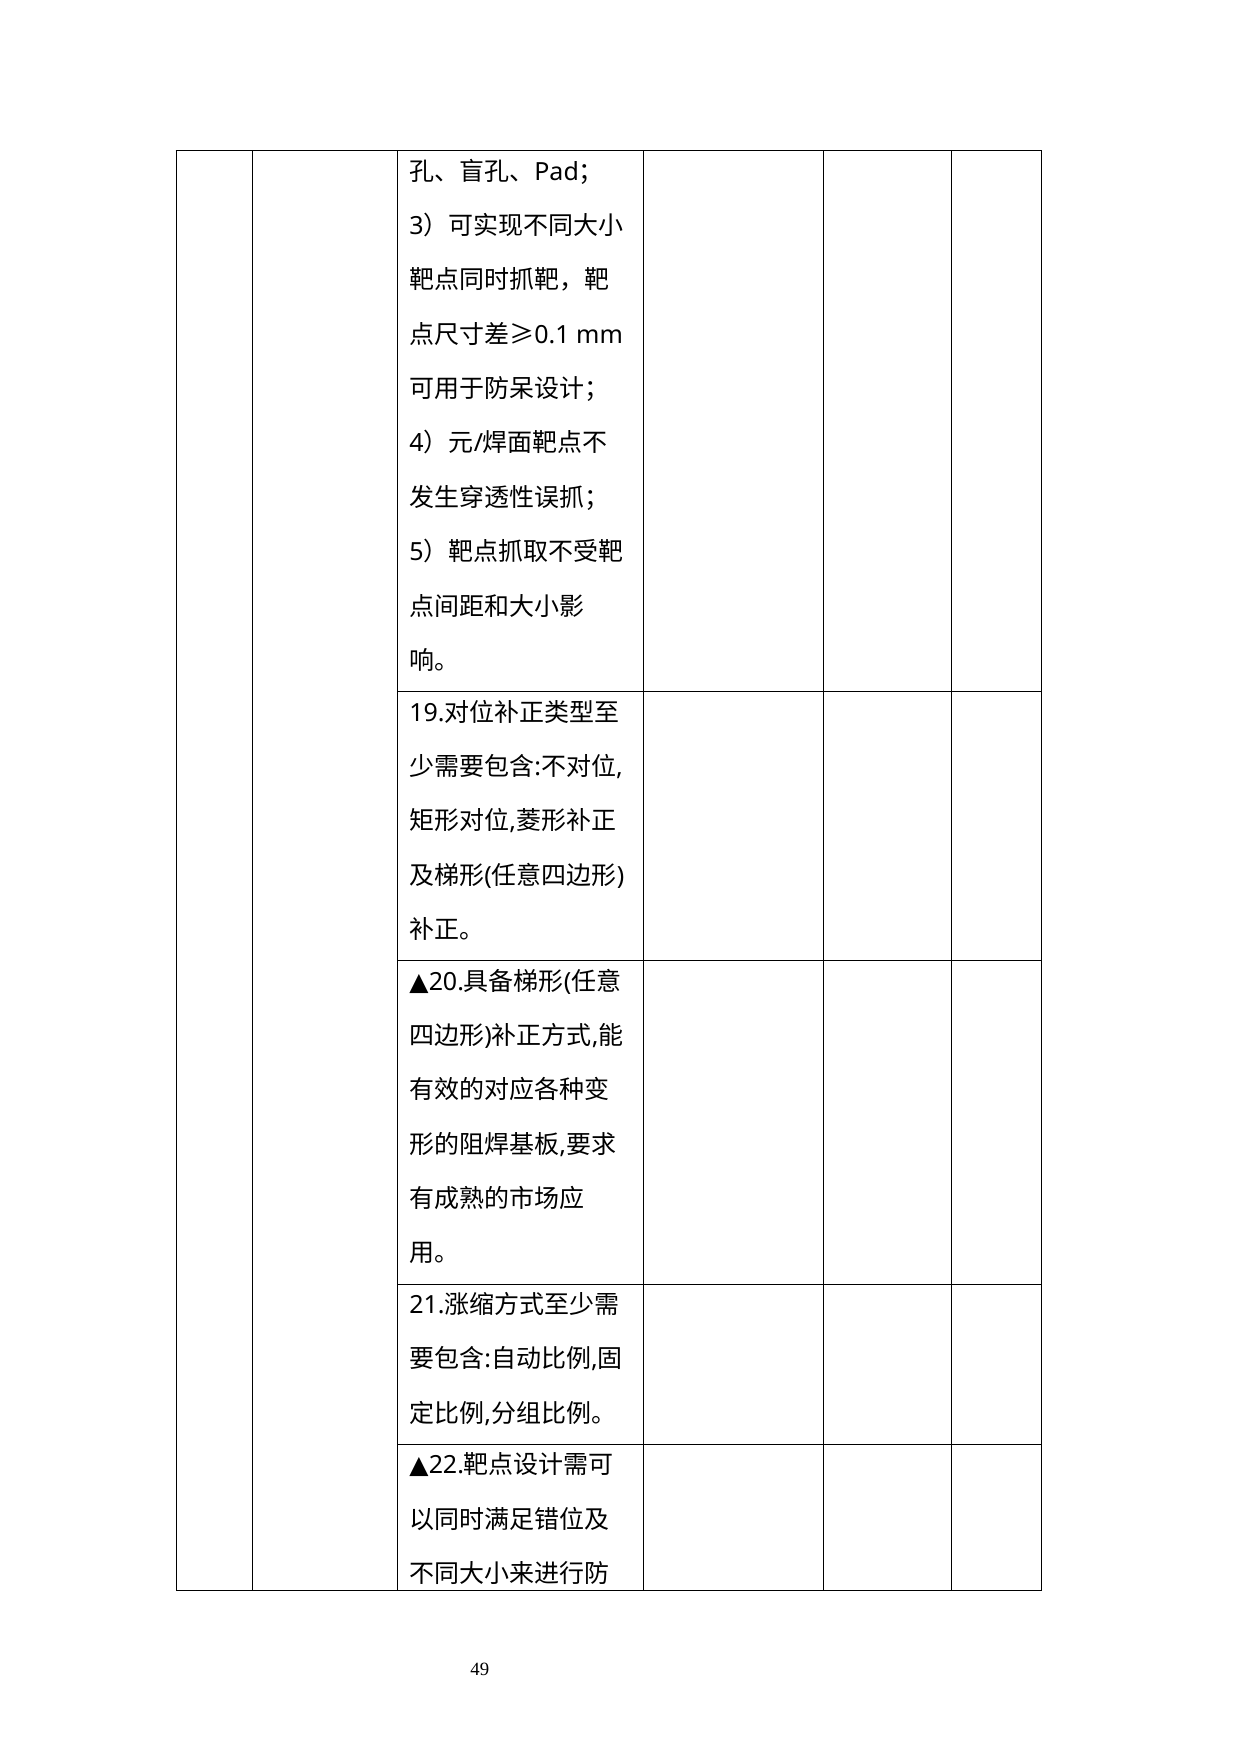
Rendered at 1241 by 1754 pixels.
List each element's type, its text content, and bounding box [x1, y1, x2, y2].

table_cell [644, 692, 823, 960]
table_cell 21.涨缩方式至少需要包含:自动比例,固定比例,分组比例。 [398, 1285, 643, 1444]
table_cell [398, 1445, 643, 1590]
table_cell [824, 961, 951, 1283]
table_cell 19.对位补正类型至少需要包含:不对位,矩形对位,菱形补正及梯形(任意四边形)补正。 [398, 692, 643, 960]
table_cell [644, 1445, 823, 1590]
table_cell [952, 692, 1041, 960]
table_cell [952, 151, 1041, 691]
table_cell [952, 1285, 1041, 1444]
table_cell [644, 151, 823, 691]
table_cell [824, 151, 951, 691]
table_cell [824, 692, 951, 960]
table_cell ▲20.具备梯形(任意四边形)补正方式,能有效的对应各种变形的阻焊基板,要求有成熟的市场应用。 [398, 961, 643, 1283]
table_cell [824, 1285, 951, 1444]
table_cell [824, 1445, 951, 1590]
table_cell [952, 961, 1041, 1283]
table_cell [952, 1445, 1041, 1590]
table_cell [644, 1285, 823, 1444]
table_cell [644, 961, 823, 1283]
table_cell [398, 151, 643, 691]
